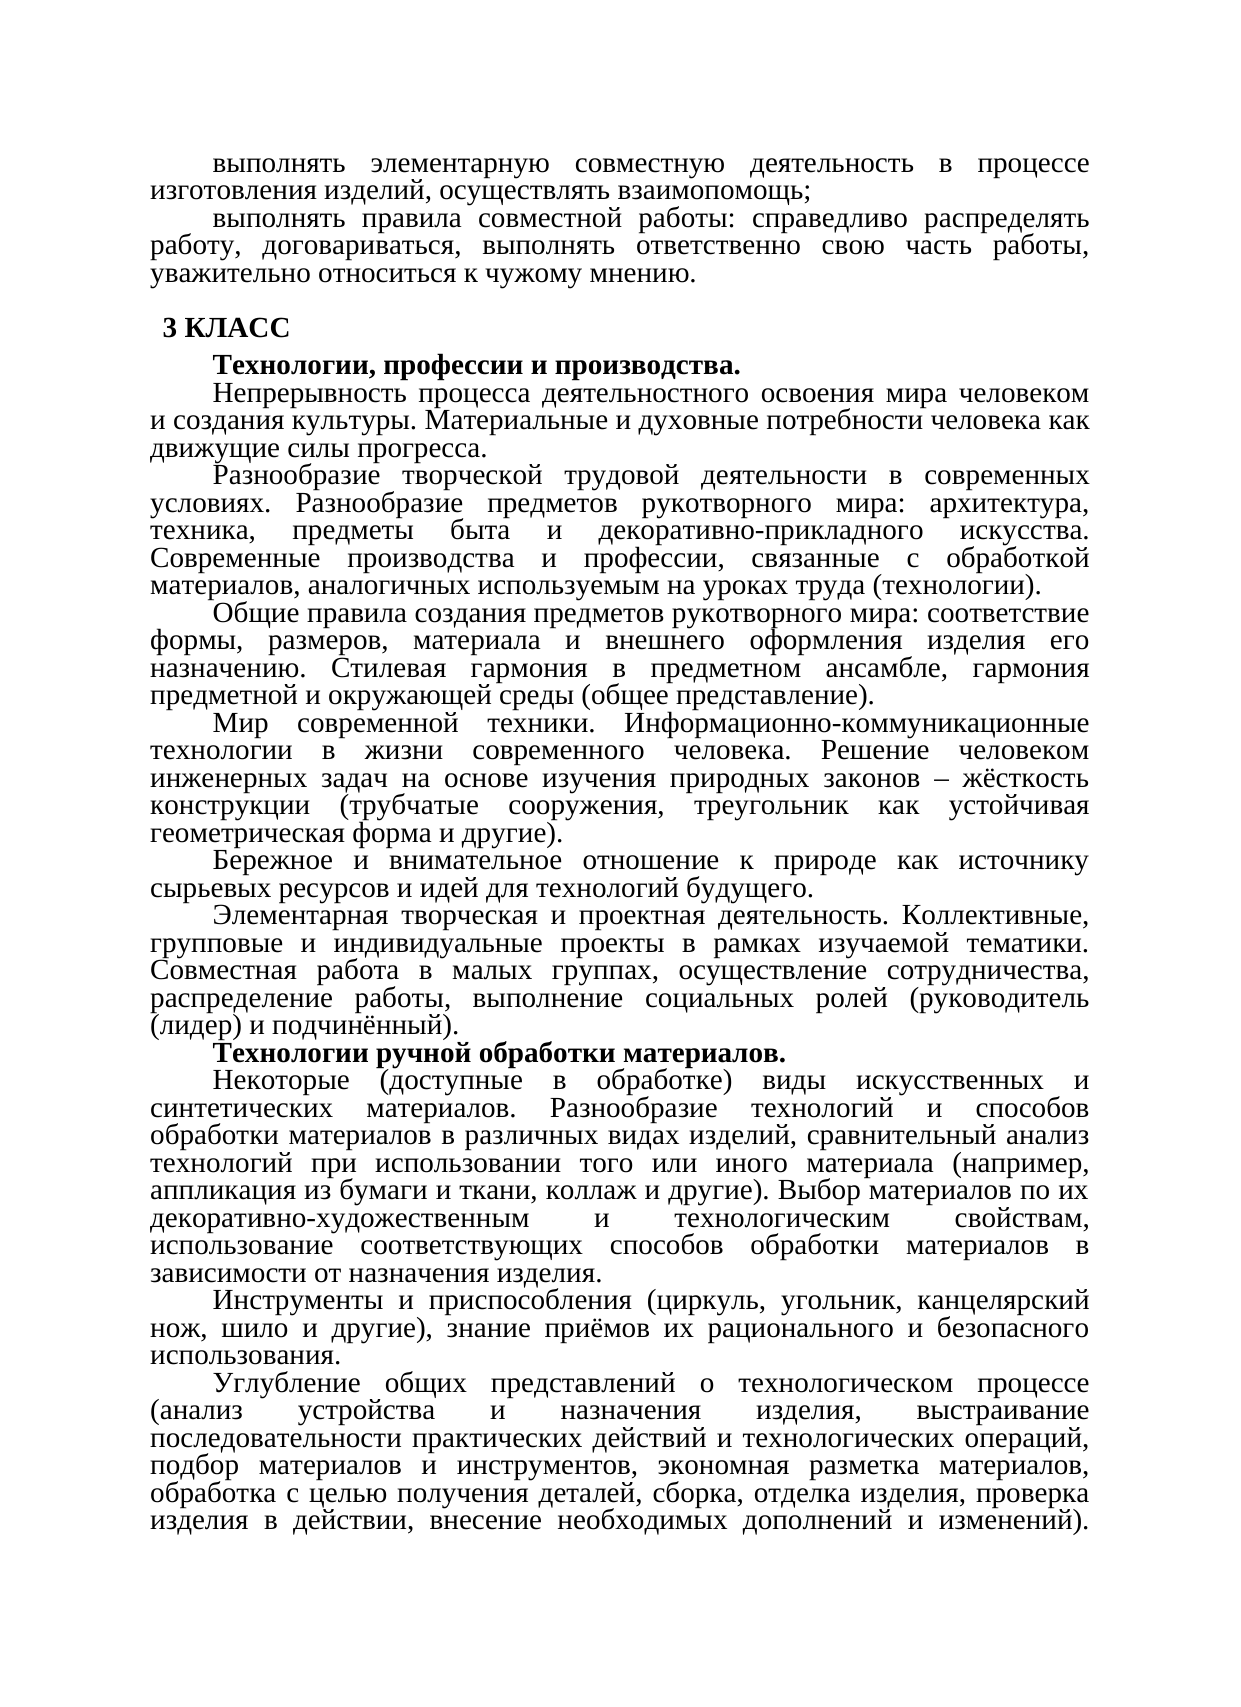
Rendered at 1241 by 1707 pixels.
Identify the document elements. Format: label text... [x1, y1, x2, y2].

text выполнять правила совместной работы: справедливо распределять работу, договариваться, выполнять ответственно свою часть работы, уважительно относиться к чужому мнению. [150, 205, 1090, 287]
text Технологии, профессии и производства. [150, 352, 1090, 380]
text Непрерывность процесса деятельностного освоения мира человеком и создания культуры. Материальные и духовные потребности человека как движущие силы прогресса. [150, 380, 1090, 462]
text 3 КЛАСС [162, 315, 1090, 342]
text Общие правила создания предметов рукотворного мира: соответствие формы, размеров, материала и внешнего оформления изделия его назначению. Стилевая гармония в предметном ансамбле, гармония предметной и окружающей среды (общее представление). [150, 600, 1090, 710]
text Элементарная творческая и проектная деятельность. Коллективные, групповые и индивидуальные проекты в рамках изучаемой тематики. Совместная работа в малых группах, осуществление сотрудничества, распределение работы, выполнение социальных ролей (руководитель (лидер) и подчинённый). [150, 902, 1090, 1040]
text Некоторые (доступные в обработке) виды искусственных и синтетических материалов. Разнообразие технологий и способов обработки материалов в различных видах изделий, сравнительный анализ технологий при использовании того или иного материала (например, аппликация из бумаги и ткани, коллаж и другие). Выбор материалов по их декоративно-художественным и технологическим свойствам, использование соответствующих способов обработки материалов в зависимости от назначения изделия. [150, 1067, 1090, 1287]
text Разнообразие творческой трудовой деятельности в современных условиях. Разнообразие предметов рукотворного мира: архитектура, техника, предметы быта и декоративно-прикладного искусства. Современные производства и профессии, связанные с обработкой материалов, аналогичных используемым на уроках труда (технологии). [150, 462, 1090, 600]
text Инструменты и приспособления (циркуль, угольник, канцелярский нож, шило и другие), знание приёмов их рационального и безопасного использования. [150, 1287, 1090, 1370]
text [150, 1370, 1090, 1535]
text Бережное и внимательное отношение к природе как источнику сырьевых ресурсов и идей для технологий будущего. [150, 847, 1090, 902]
text Мир современной техники. Информационно-коммуникационные технологии в жизни современного человека. Решение человеком инженерных задач на основе изучения природных законов – жёсткость конструкции (трубчатые сооружения, треугольник как устойчивая геометрическая форма и другие). [150, 710, 1090, 847]
text Технологии ручной обработки материалов. [150, 1040, 1090, 1067]
text выполнять элементарную совместную деятельность в процессе изготовления изделий, осуществлять взаимопомощь; [150, 150, 1090, 205]
